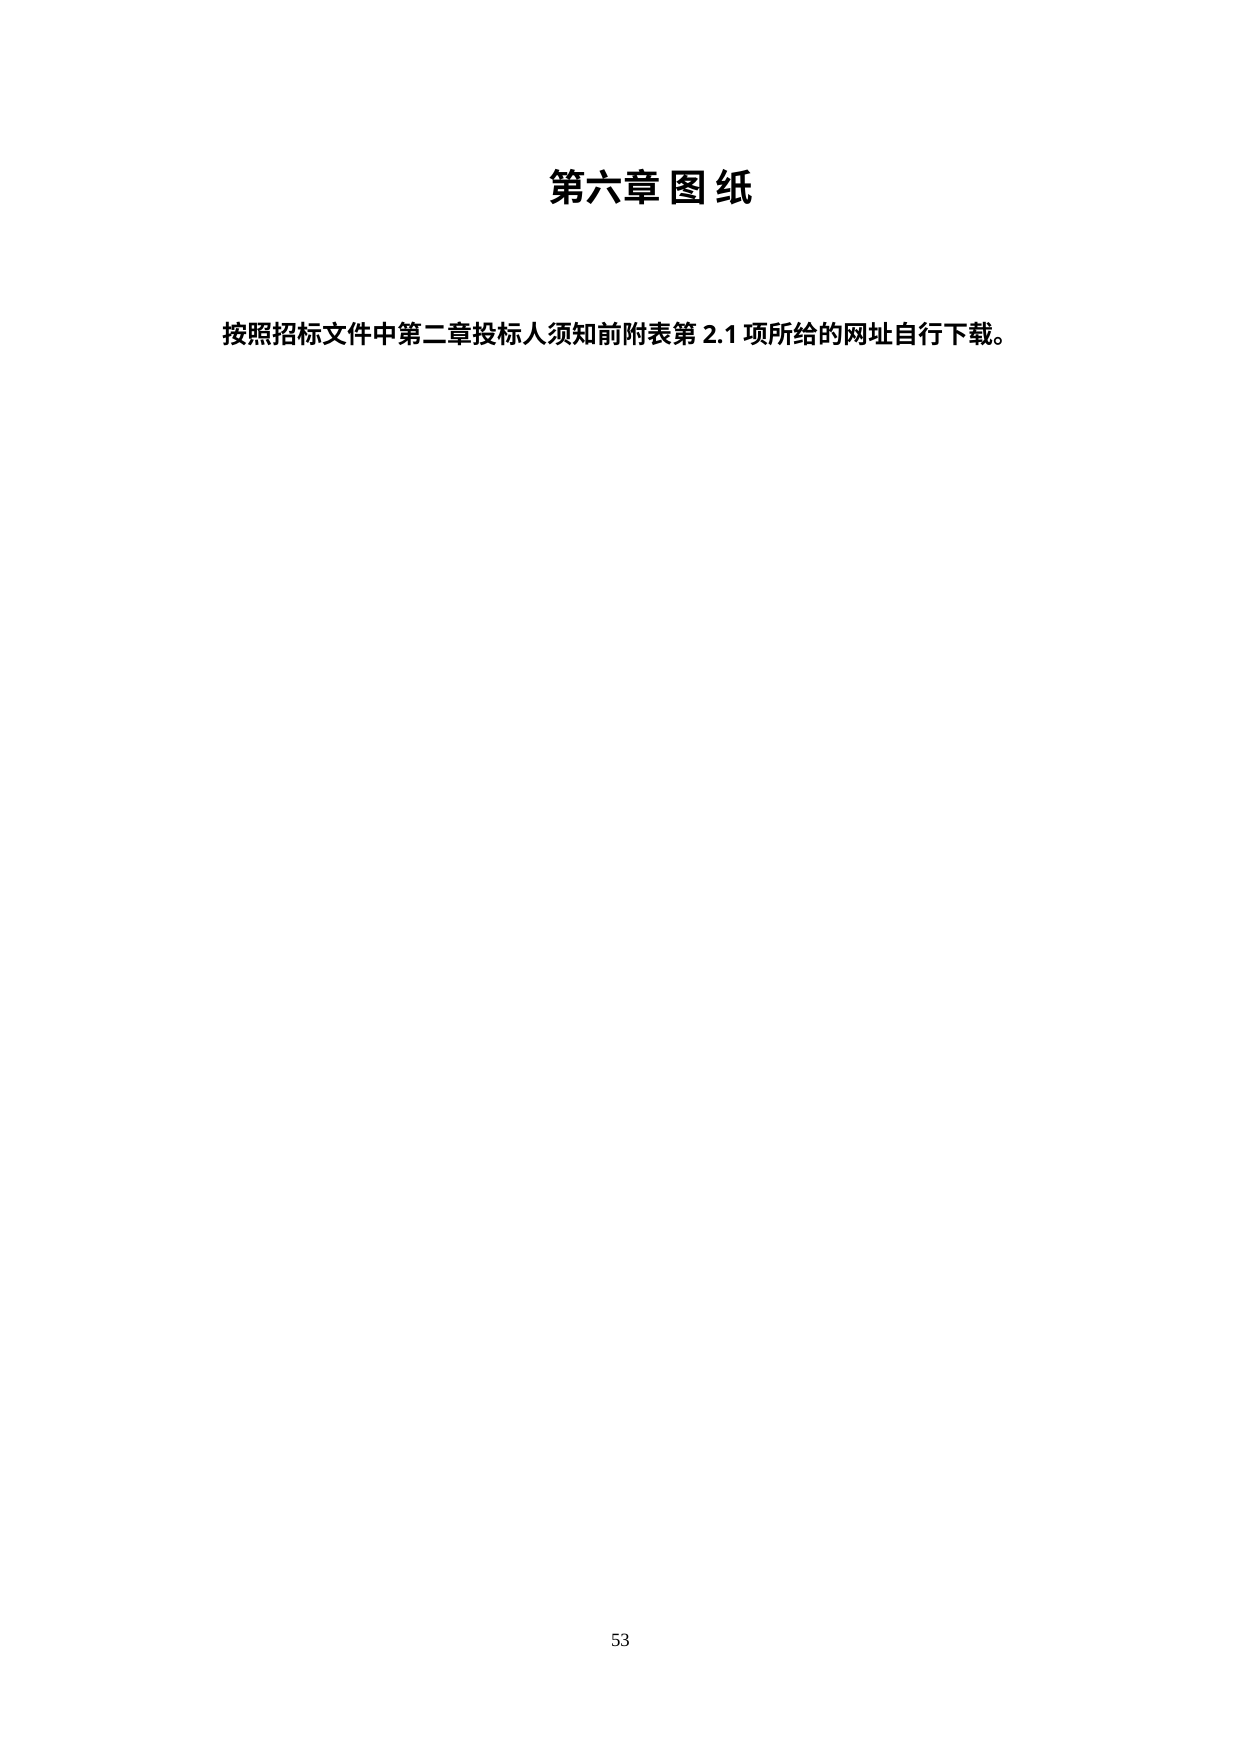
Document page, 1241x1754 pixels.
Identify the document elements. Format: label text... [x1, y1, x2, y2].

text 第六章 图 纸 [187, 137, 1113, 233]
text 按照招标文件中第二章投标人须知前附表第2.1项所给的网址自行下载。 [187, 308, 1053, 357]
